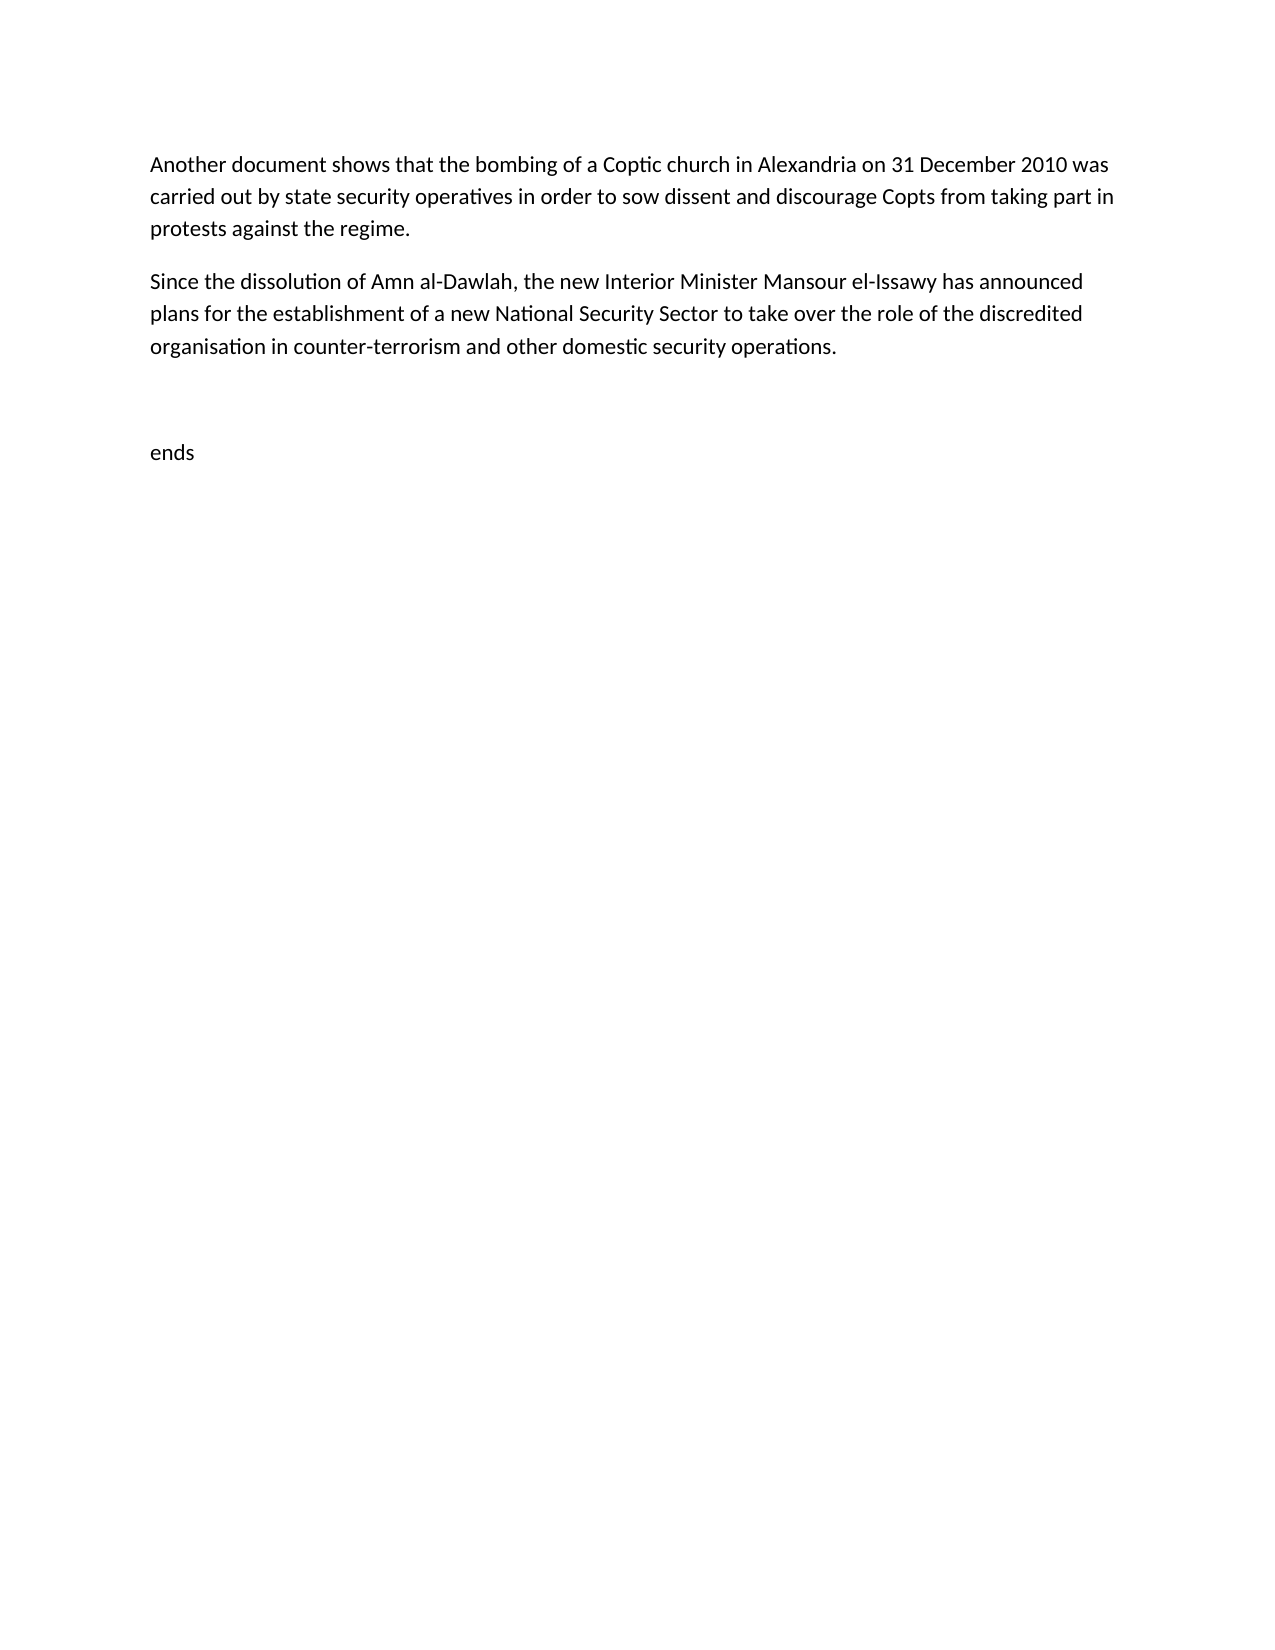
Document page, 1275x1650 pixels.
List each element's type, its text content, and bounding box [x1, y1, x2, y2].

text ends [150, 438, 1125, 466]
text Since the dissolution of Amn al-Dawlah, the new Interior Minister Mansour el-Issawy has announced plans for the establishment of a new National Security Sector to take over the role of the discredited organisation in counter-terrorism and other domestic security operations. [150, 267, 1125, 360]
text Another document shows that the bombing of a Coptic church in Alexandria on 31 December 2010 was carried out by state security operatives in order to sow dissent and discourage Copts from taking part in protests against the regime. [150, 150, 1125, 242]
